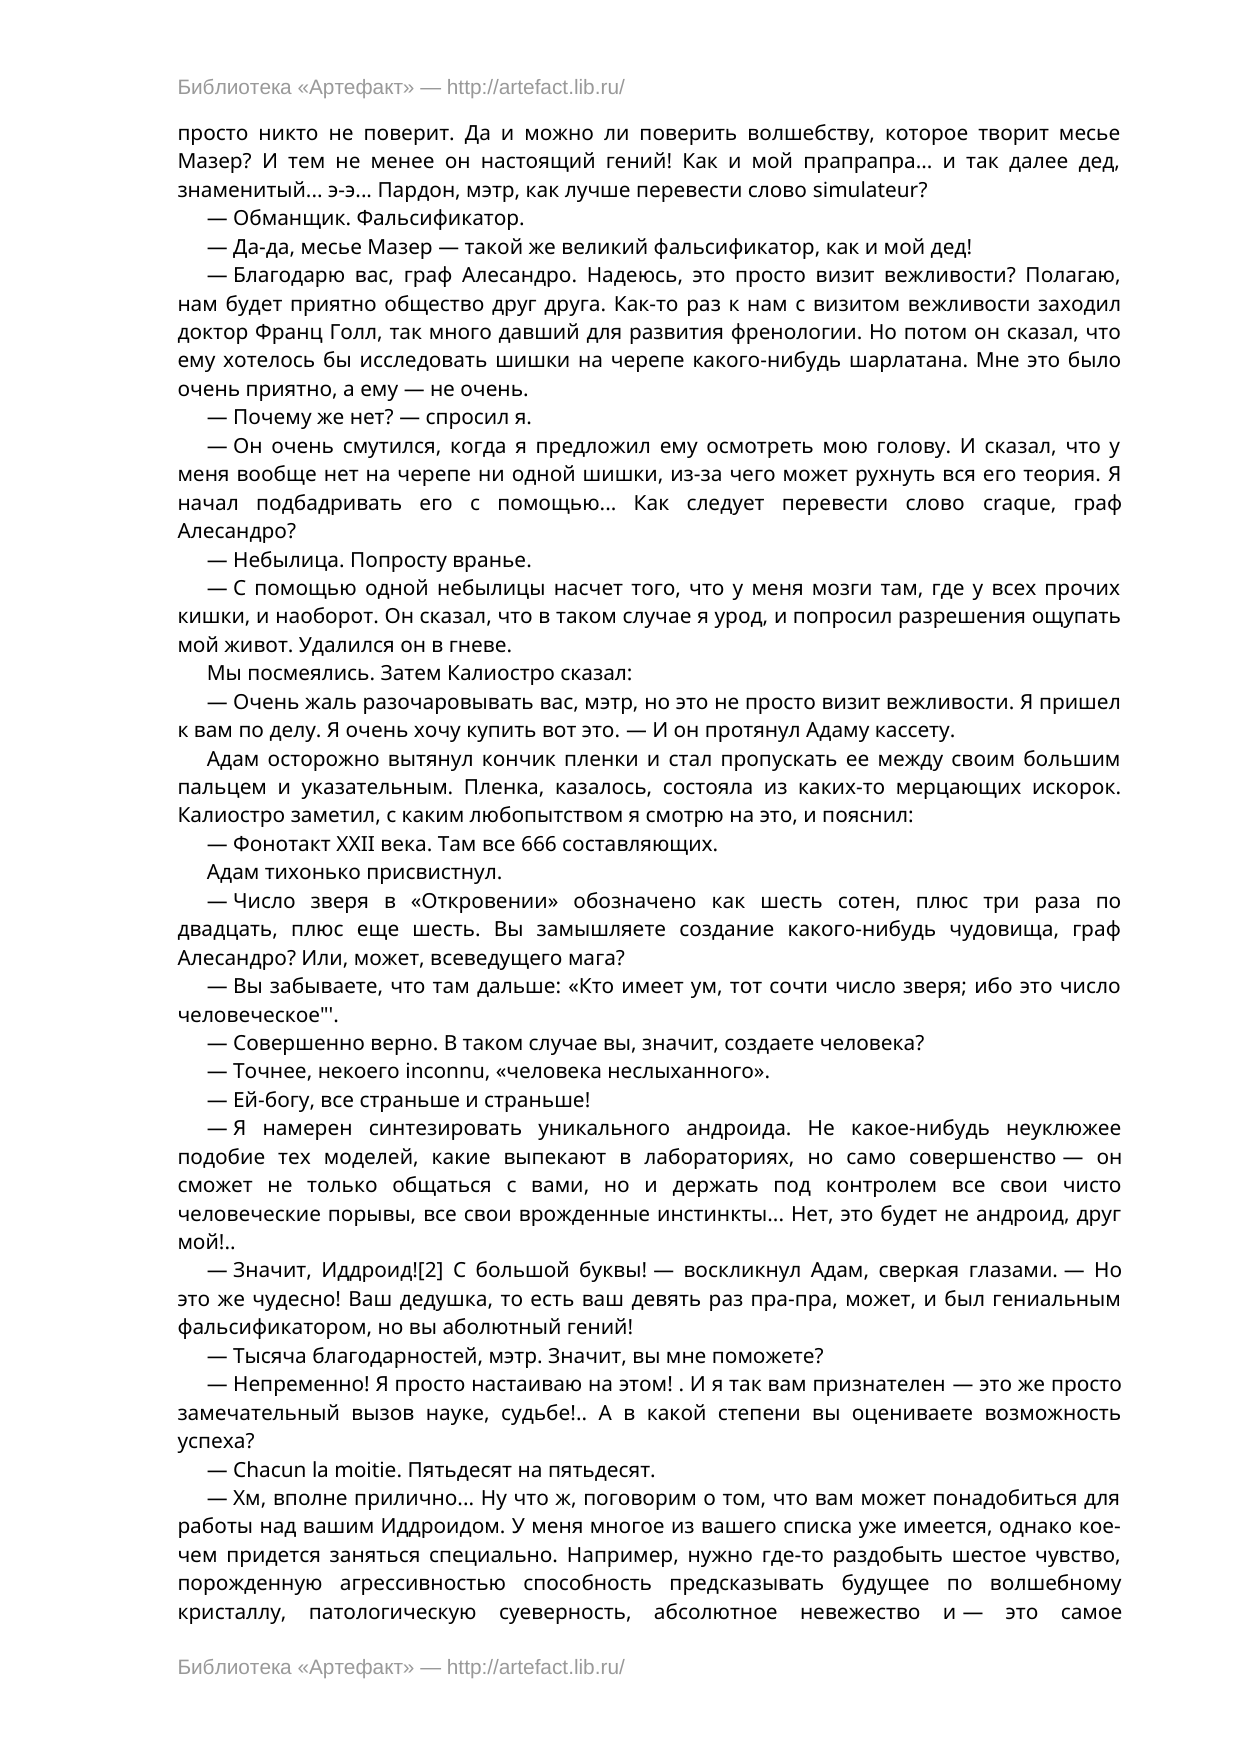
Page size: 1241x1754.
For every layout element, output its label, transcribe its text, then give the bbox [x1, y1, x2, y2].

text — Благодарю вас, граф Алесандро. Надеюсь, это просто визит вежливости? Полагаю, нам будет приятно общество друг друга. Как-то раз к нам с визитом вежливости заходил доктор Франц Голл, так много давший для развития френологии. Но потом он сказал, что ему хотелось бы исследовать шишки на черепе какого-нибудь шарлатана. Мне это было очень приятно, а ему — не очень. [177, 260, 1122, 402]
text — Значит, Иддроид![2] С большой буквы! — воскликнул Адам, сверкая глазами. — Но это же чудесно! Ваш дедушка, то есть ваш девять раз пра-пра, может, и был гениальным фальсификатором, но вы аболютный гений! [177, 1256, 1122, 1341]
text — Почему же нет? — спросил я. [177, 402, 1122, 431]
text — Небылица. Попросту вранье. [177, 545, 1122, 573]
text Мы посмеялись. Затем Калиостро сказал: [177, 658, 1122, 687]
text — Точнее, некоего inconnu, «человека неслыханного». [177, 1057, 1122, 1085]
text — С помощью одной небылицы насчет того, что у меня мозги там, где у всех прочих кишки, и наоборот. Он сказал, что в таком случае я урод, и попросил разрешения ощупать мой живот. Удалился он в гневе. [177, 573, 1122, 658]
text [177, 1483, 1122, 1625]
text — Ей-богу, все страньше и страньше! [177, 1085, 1122, 1113]
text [177, 118, 1122, 203]
text — Обманщик. Фальсификатор. [177, 203, 1122, 232]
text — Я намерен синтезировать уникального андроида. Не какое-нибудь неуклюжее подобие тех моделей, какие выпекают в лабораториях, но само совершенство — он сможет не только общаться с вами, но и держать под контролем все свои чисто человеческие порывы, все свои врожденные инстинкты... Нет, это будет не андроид, друг мой!.. [177, 1113, 1122, 1256]
text — Он очень смутился, когда я предложил ему осмотреть мою голову. И сказал, что у меня вообще нет на черепе ни одной шишки, из-за чего может рухнуть вся его теория. Я начал подбадривать его с помощью... Как следует перевести слово craque, граф Алесандро? [177, 431, 1122, 545]
text — Очень жаль разочаровывать вас, мэтр, но это не просто визит вежливости. Я пришел к вам по делу. Я очень хочу купить вот это. — И он протянул Адаму кассету. [177, 687, 1122, 744]
text — Тысяча благодарностей, мэтр. Значит, вы мне поможете? [177, 1341, 1122, 1369]
text Адам осторожно вытянул кончик пленки и стал пропускать ее между своим большим пальцем и указательным. Пленка, казалось, состояла из каких-то мерцающих искорок. Калиостро заметил, с каким любопытством я смотрю на это, и пояснил: [177, 744, 1122, 829]
text — Число зверя в «Откровении» обозначено как шесть сотен, плюс три раза по двадцать, плюс еще шесть. Вы замышляете создание какого-нибудь чудовища, граф Алесандро? Или, может, всеведущего мага? [177, 886, 1122, 971]
text — Фонотакт XXII века. Там все 666 составляющих. [177, 829, 1122, 857]
text — Совершенно верно. В таком случае вы, значит, создаете человека? [177, 1028, 1122, 1057]
text — Непременно! Я просто настаиваю на этом! . И я так вам признателен — это же просто замечательный вызов науке, судьбе!.. А в какой степени вы оцениваете возможность успеха? [177, 1369, 1122, 1455]
text — Вы забываете, что там дальше: «Кто имеет ум, тот сочти число зверя; ибо это число человеческое"'. [177, 971, 1122, 1028]
text — Да-да, месье Мазер — такой же великий фальсификатор, как и мой дед! [177, 232, 1122, 260]
text — Chacun la moitie. Пятьдесят на пятьдесят. [177, 1455, 1122, 1483]
text Адам тихонько присвистнул. [177, 857, 1122, 886]
